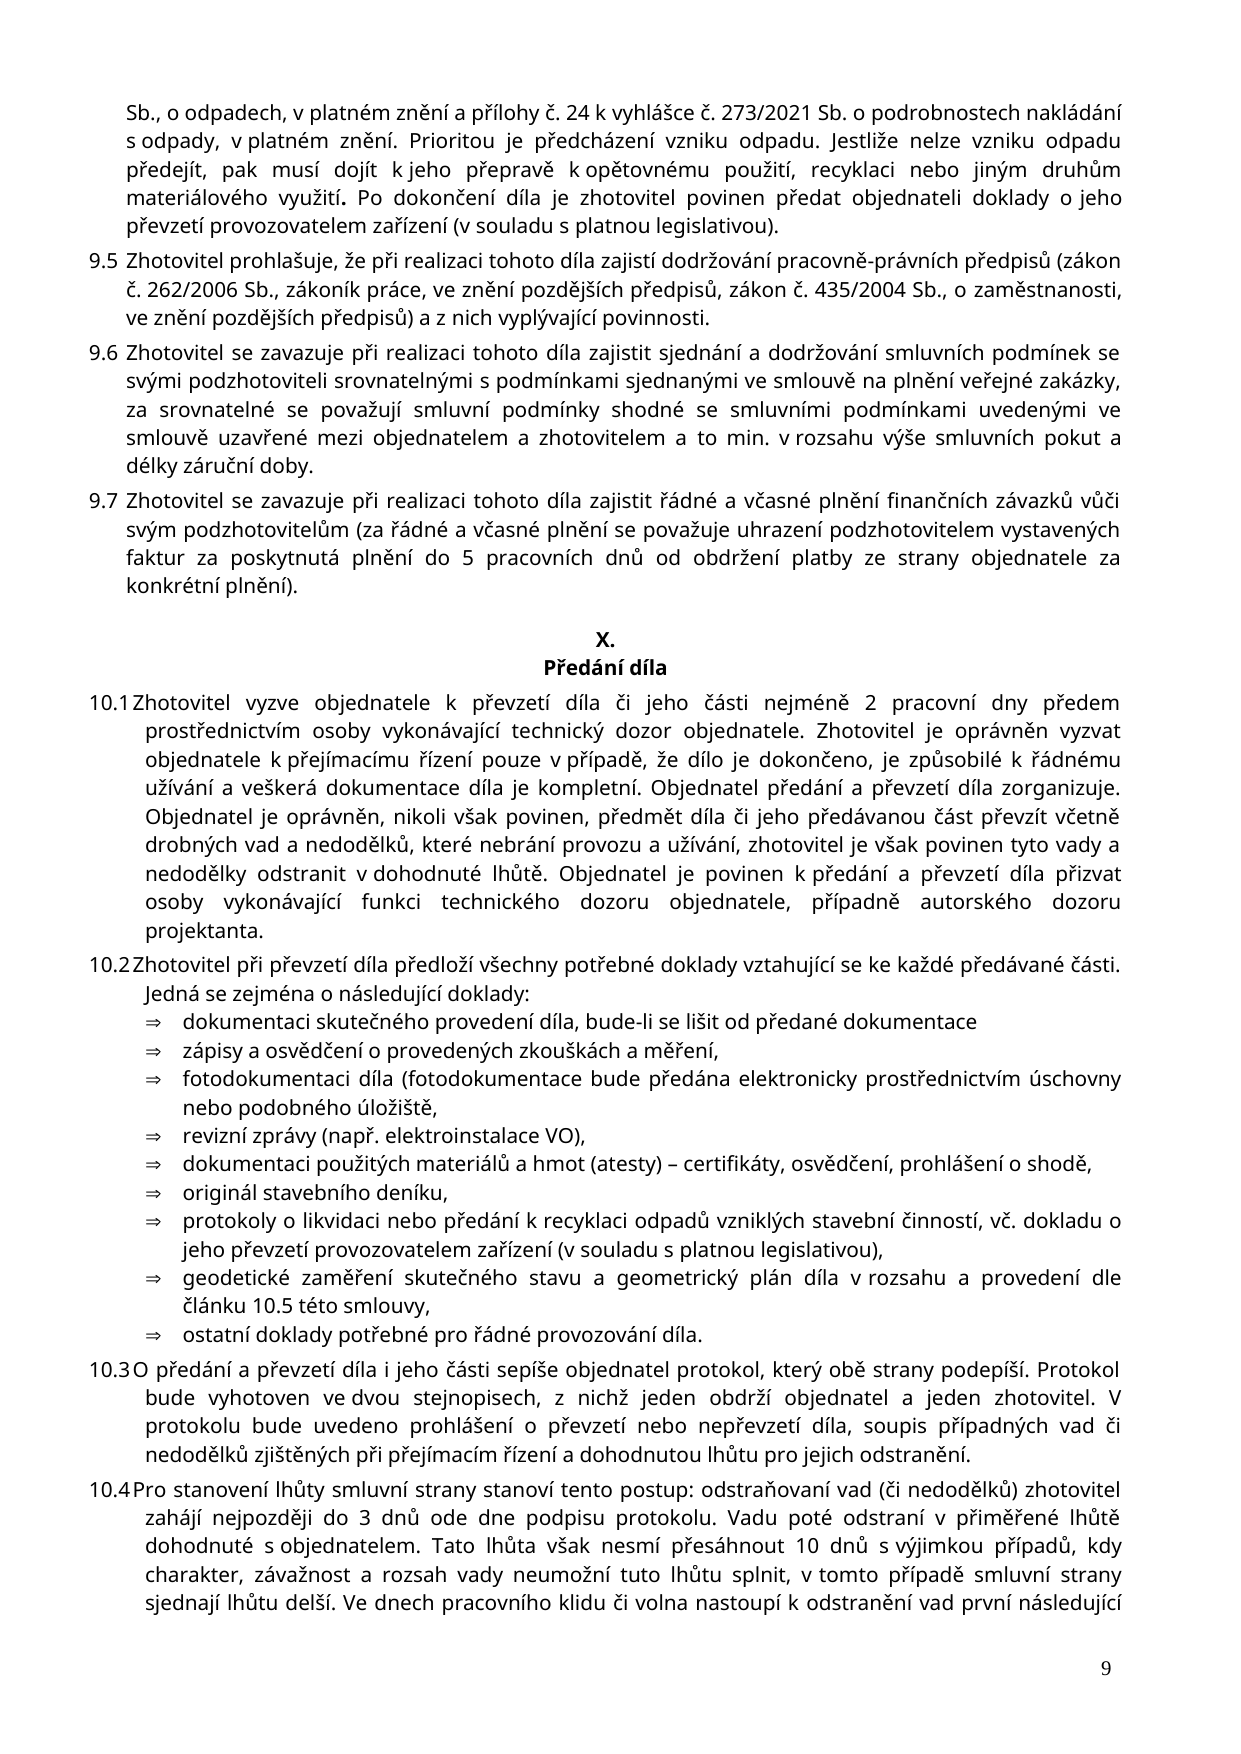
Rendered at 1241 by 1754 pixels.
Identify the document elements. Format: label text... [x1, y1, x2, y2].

list Zhotovitel vyzve objednatele k převzetí díla či jeho části nejméně 2 pracovní dny předem prostřednictvím osoby vykonávající technický dozor objednatele. Zhotovitel je oprávněn vyzvat objednatele k přejímacímu řízení pouze v případě, že dílo je dokončeno, je způsobilé k řádnému užívání a veškerá dokumentace díla je kompletní. Objednatel předání a převzetí díla zorganizuje. Objednatel je oprávněn, nikoli však povinen, předmět díla či jeho předávanou část převzít včetně drobných vad a nedodělků, které nebrání provozu a užívání, zhotovitel je však povinen tyto vady a nedodělky odstranit v dohodnuté lhůtě. Objednatel je povinen k předání a převzetí díla přizvat osoby vykonávající funkci technického dozoru objednatele, případně autorského dozoru projektanta. [89, 688, 1122, 944]
list Zhotovitel se zavazuje při realizaci tohoto díla zajistit sjednání a dodržování smluvních podmínek se svými podzhotoviteli srovnatelnými s podmínkami sjednanými ve smlouvě na plnění veřejné zakázky, za srovnatelné se považují smluvní podmínky shodné se smluvními podmínkami uvedenými ve smlouvě uzavřené mezi objednatelem a zhotovitelem a to min. v rozsahu výše smluvních pokut a délky záruční doby. [89, 338, 1122, 480]
list zápisy a osvědčení o provedených zkouškách a měření, [145, 1036, 1122, 1064]
list geodetické zaměření skutečného stavu a geometrický plán díla v rozsahu a provedení dle článku 10.5 této smlouvy, [145, 1263, 1122, 1320]
list Zhotovitel při převzetí díla předloží všechny potřebné doklady vztahující se ke každé předávané části. Jedná se zejména o následující doklady: [89, 950, 1122, 1007]
list protokoly o likvidaci nebo předání k recyklaci odpadů vzniklých stavební činností, vč. dokladu o jeho převzetí provozovatelem zařízení (v souladu s platnou legislativou), [145, 1206, 1122, 1263]
list O předání a převzetí díla i jeho části sepíše objednatel protokol, který obě strany podepíší. Protokol bude vyhotoven ve dvou stejnopisech, z nichž jeden obdrží objednatel a jeden zhotovitel. V protokolu bude uvedeno prohlášení o převzetí nebo nepřevzetí díla, soupis případných vad či nedodělků zjištěných při přejímacím řízení a dohodnutou lhůtu pro jejich odstranění. [89, 1355, 1122, 1468]
text Předání díla [89, 653, 1122, 682]
list Zhotovitel se zavazuje při realizaci tohoto díla zajistit řádné a včasné plnění finančních závazků vůči svým podzhotovitelům (za řádné a včasné plnění se považuje uhrazení podzhotovitelem vystavených faktur za poskytnutá plnění do 5 pracovních dnů od obdržení platby ze strany objednatele za konkrétní plnění). [89, 486, 1122, 600]
list dokumentaci skutečného provedení díla, bude-li se lišit od předané dokumentace [145, 1007, 1122, 1036]
list revizní zprávy (např. elektroinstalace VO), [145, 1121, 1122, 1149]
list fotodokumentaci díla (fotodokumentace bude předána elektronicky prostřednictvím úschovny nebo podobného úložiště, [145, 1064, 1122, 1121]
list Zhotovitel prohlašuje, že při realizaci tohoto díla zajistí dodržování pracovně-právních předpisů (zákon č. 262/2006 Sb., zákoník práce, ve znění pozdějších předpisů, zákon č. 435/2004 Sb., o zaměstnanosti, ve znění pozdějších předpisů) a z nich vyplývající povinnosti. [89, 246, 1122, 332]
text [126, 98, 1122, 240]
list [89, 1475, 1122, 1617]
list originál stavebního deníku, [145, 1178, 1122, 1206]
list dokumentaci použitých materiálů a hmot (atesty) – certifikáty, osvědčení, prohlášení o shodě, [145, 1149, 1122, 1178]
text X. [89, 625, 1122, 653]
list ostatní doklady potřebné pro řádné provozování díla. [145, 1320, 1122, 1348]
